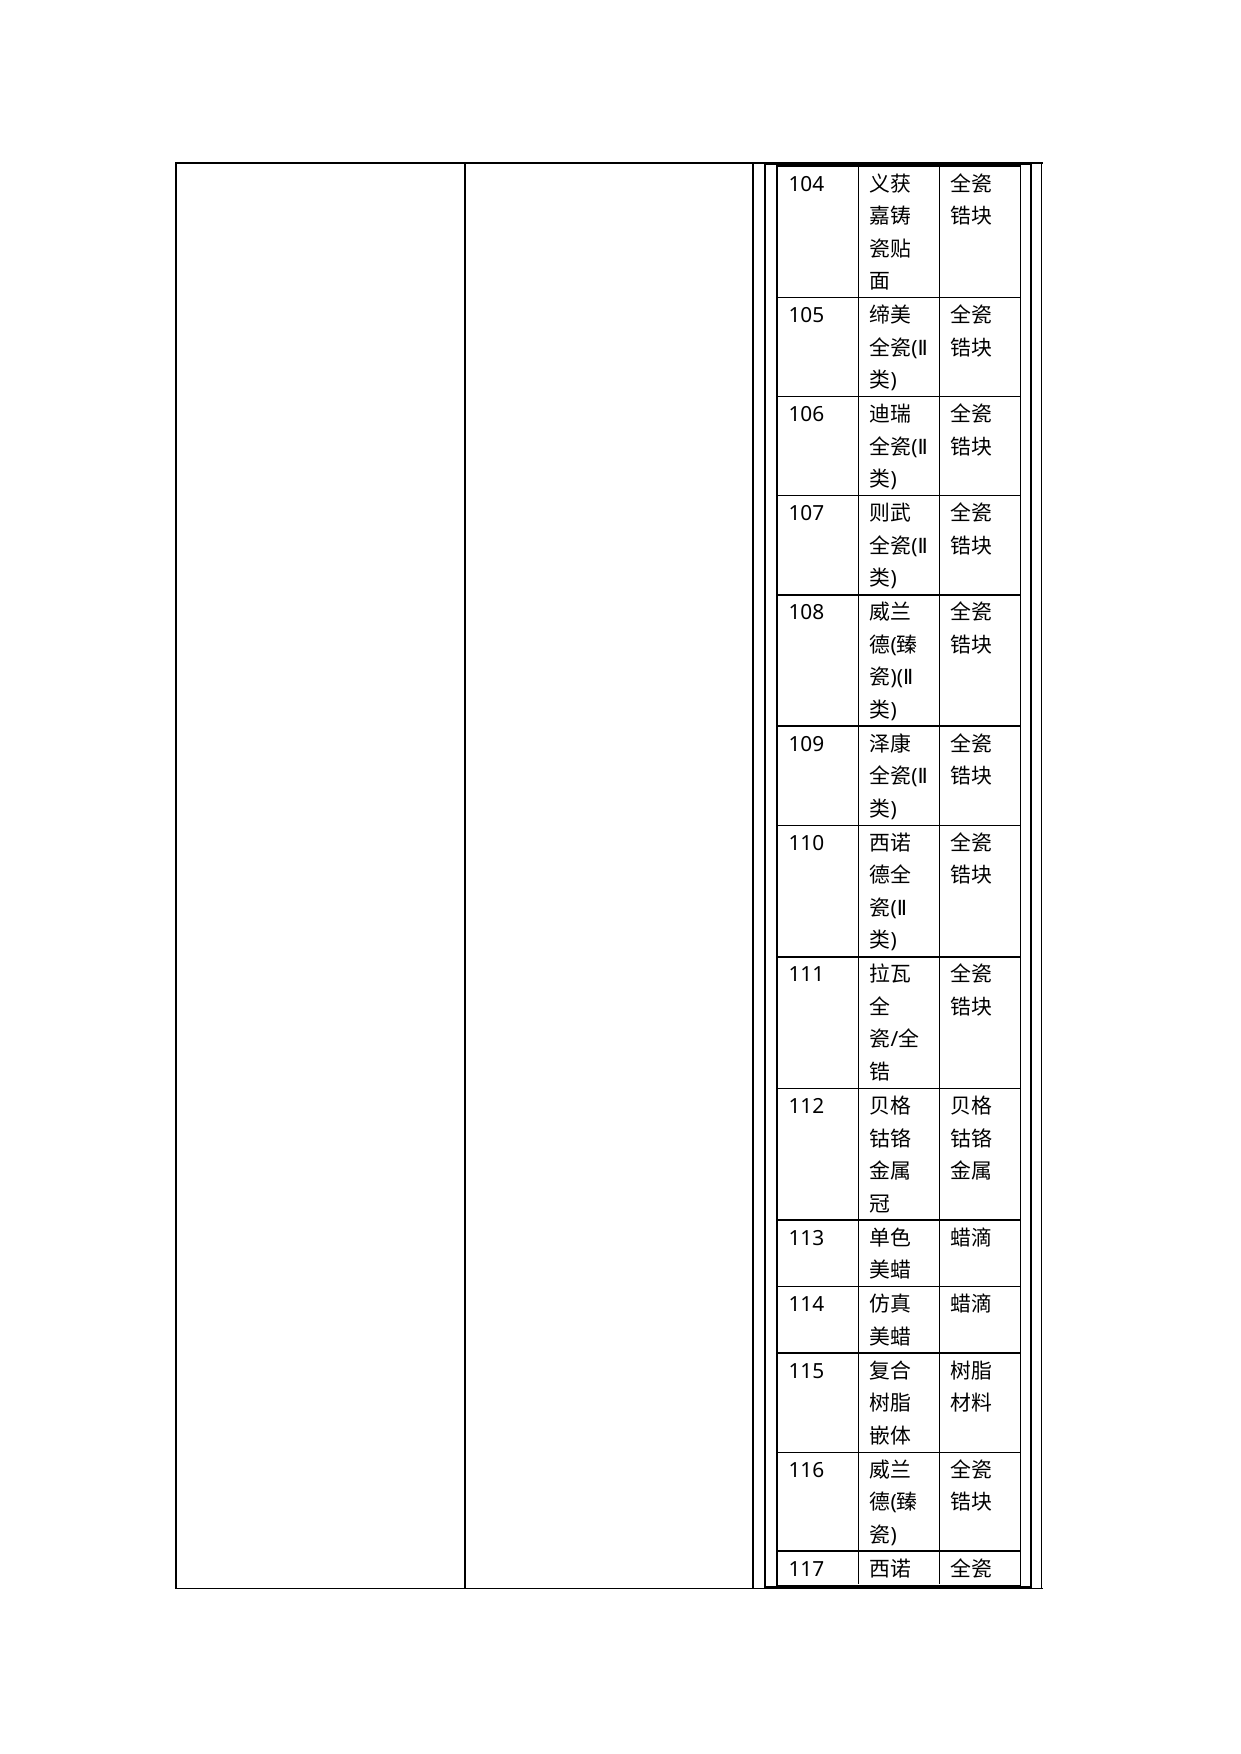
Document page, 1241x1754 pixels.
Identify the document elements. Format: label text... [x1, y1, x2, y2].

table_cell [1021, 165, 1030, 1586]
table_cell [766, 165, 776, 1586]
table_cell [778, 1453, 858, 1550]
table_cell [466, 164, 752, 1588]
table_cell [778, 397, 858, 495]
table_cell [859, 596, 939, 725]
table_cell [940, 397, 1020, 495]
table_cell [859, 826, 939, 956]
table_cell [778, 1354, 858, 1452]
table_cell [859, 727, 939, 825]
table_cell [940, 1453, 1020, 1550]
table_cell [778, 496, 858, 594]
table_cell [940, 1287, 1020, 1352]
table_cell [859, 1287, 939, 1352]
table_cell [778, 826, 858, 956]
table_cell [940, 1089, 1020, 1219]
table_cell [778, 1287, 858, 1352]
table_cell [940, 958, 1020, 1088]
table_cell [754, 164, 764, 1588]
table_cell [859, 1089, 939, 1219]
table_cell [859, 1453, 939, 1550]
table_cell [859, 1221, 939, 1286]
table_cell [940, 167, 1020, 297]
table_cell [778, 1221, 858, 1286]
table_cell [778, 727, 858, 825]
table_cell [778, 167, 858, 297]
table_cell [1032, 164, 1041, 1588]
table_cell [940, 298, 1020, 396]
table_cell [859, 167, 939, 297]
table_cell [859, 397, 939, 495]
table_cell [778, 596, 858, 725]
table_cell [940, 1221, 1020, 1286]
table_cell [940, 596, 1020, 725]
table_cell [778, 1089, 858, 1219]
table_cell [859, 298, 939, 396]
table_cell [940, 826, 1020, 956]
table_cell [940, 727, 1020, 825]
table_cell [859, 1354, 939, 1452]
table_cell 1 [177, 164, 464, 1588]
table_cell [940, 1354, 1020, 1452]
table_cell [778, 1552, 1020, 1585]
table_cell [778, 958, 858, 1088]
table_cell [859, 958, 939, 1088]
table_cell [859, 496, 939, 594]
table_cell [778, 298, 858, 396]
table_cell [940, 496, 1020, 594]
